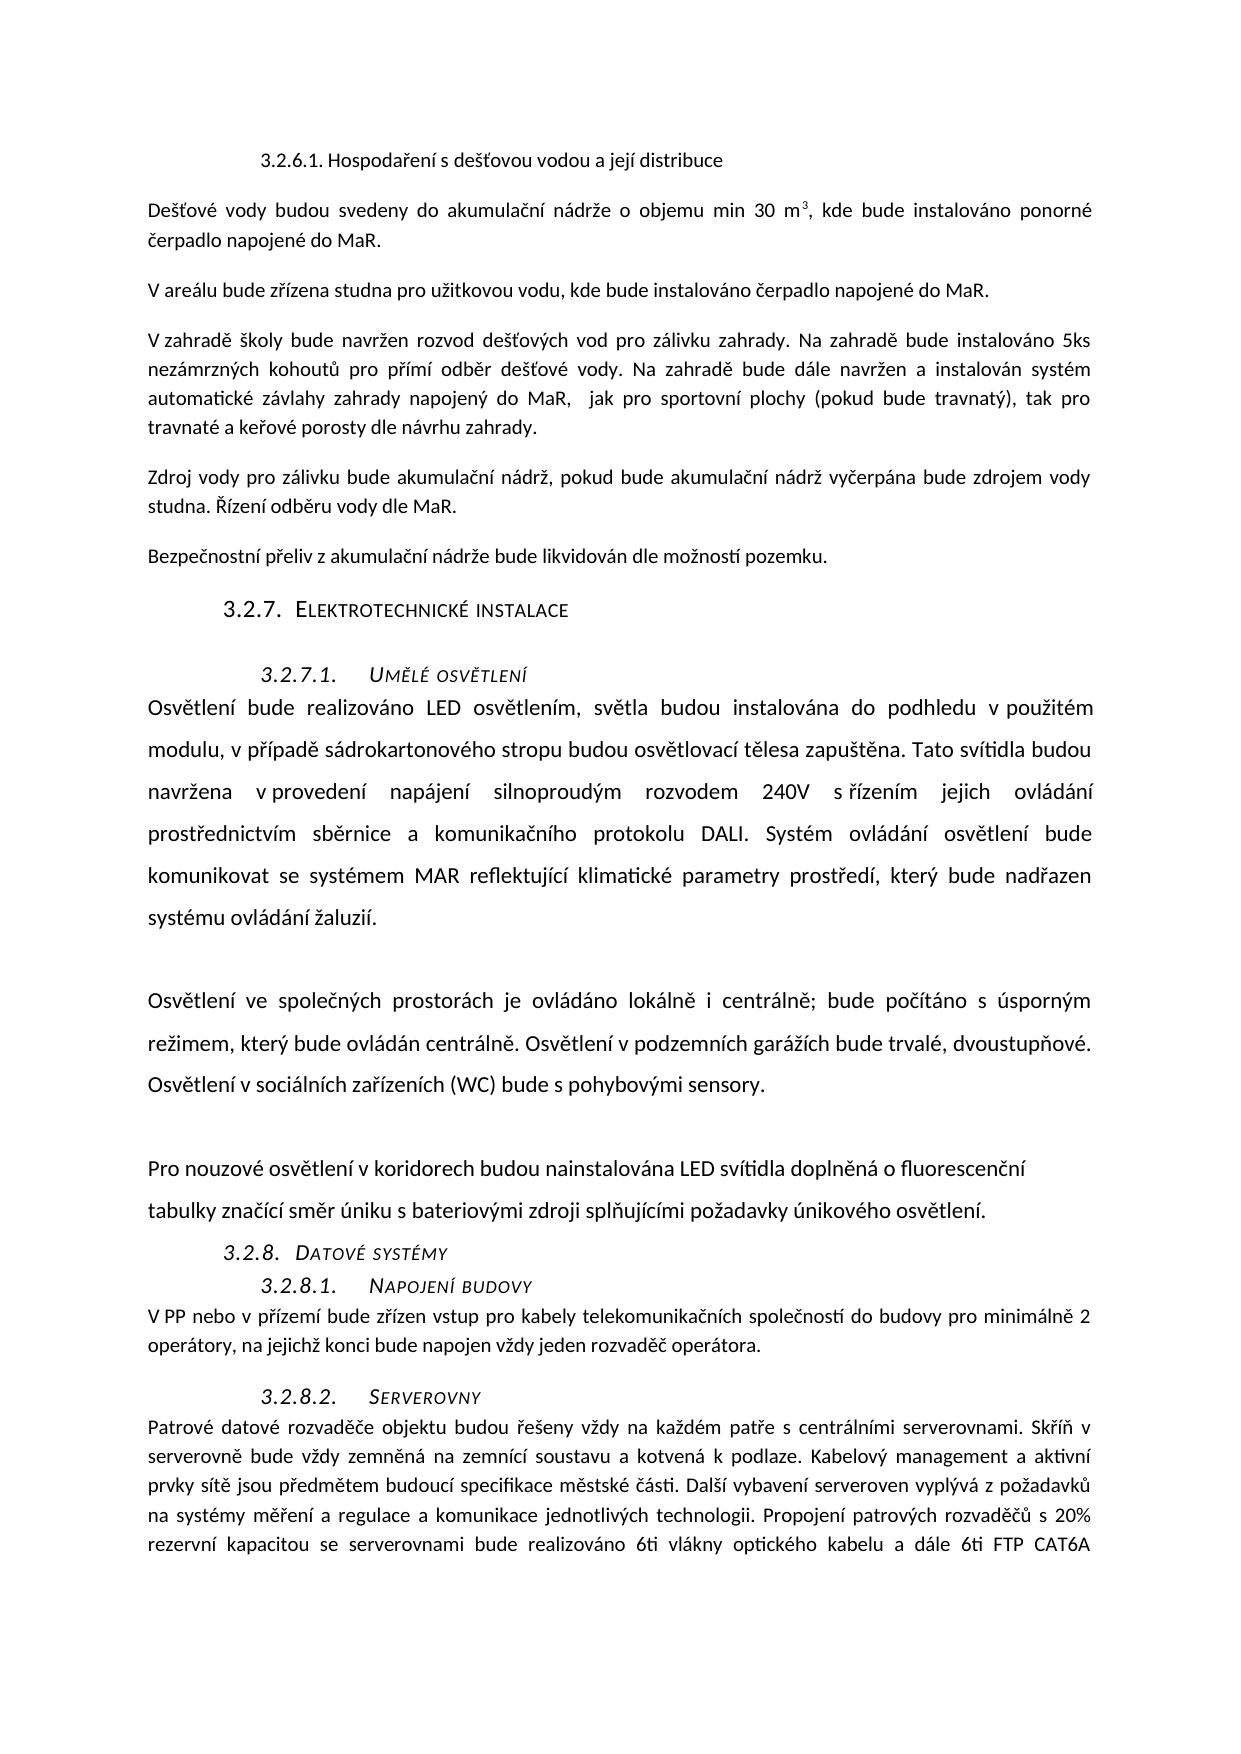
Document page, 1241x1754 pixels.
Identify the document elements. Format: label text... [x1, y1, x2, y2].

subtitle Datové systémy [223, 1238, 1093, 1267]
text V areálu bude zřízena studna pro užitkovou vodu, kde bude instalováno čerpadlo napojené do MaR. [148, 277, 1093, 302]
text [148, 1414, 1093, 1556]
text V zahradě školy bude navržen rozvod dešťových vod pro zálivku zahrady. Na zahradě bude instalováno 5ks nezámrzných kohoutů pro přímí odběr dešťové vody. Na zahradě bude dále navržen a instalován systém automatické závlahy zahrady napojený do MaR, jak pro sportovní plochy (pokud bude travnatý), tak pro travnaté a keřové porosty dle návrhu zahrady. [148, 327, 1093, 440]
subtitle Serverovny [260, 1382, 1093, 1410]
subtitle Umělé osvětlení [260, 661, 1093, 689]
text Bezpečnostní přeliv z akumulační nádrže bude likvidován dle možností pozemku. [148, 543, 1093, 569]
subtitle Napojení budovy [260, 1271, 1093, 1299]
text Dešťové vody budou svedeny do akumulační nádrže o objemu min 30 m3, kde bude instalováno ponorné čerpadlo napojené do MaR. [148, 198, 1093, 252]
list Hospodaření s dešťovou vodou a její distribuce [260, 148, 1093, 173]
text Pro nouzové osvětlení v koridorech budou nainstalována LED svítidla doplněná o fluorescenční tabulky značící směr úniku s bateriovými zdroji splňujícími požadavky únikového osvětlení. [148, 1154, 1093, 1224]
subtitle Elektrotechnické instalace [223, 593, 1093, 624]
text Zdroj vody pro zálivku bude akumulační nádrž, pokud bude akumulační nádrž vyčerpána bude zdrojem vody studna. Řízení odběru vody dle MaR. [148, 464, 1093, 519]
text Osvětlení ve společných prostorách je ovládáno lokálně i centrálně; bude počítáno s úsporným režimem, který bude ovládán centrálně. Osvětlení v podzemních garážích bude trvalé, dvoustupňové. Osvětlení v sociálních zařízeních (WC) bude s pohybovými sensory. [148, 987, 1093, 1099]
text Osvětlení bude realizováno LED osvětlením, světla budou instalována do podhledu v použitém modulu, v případě sádrokartonového stropu budou osvětlovací tělesa zapuštěna. Tato svítidla budou navržena v provedení napájení silnoproudým rozvodem 240V s řízením jejich ovládání prostřednictvím sběrnice a komunikačního protokolu DALI. Systém ovládání osvětlení bude komunikovat se systémem MAR reflektující klimatické parametry prostředí, který bude nadřazen systému ovládání žaluzií. [148, 693, 1093, 931]
text V PP nebo v přízemí bude zřízen vstup pro kabely telekomunikačních společností do budovy pro minimálně 2 operátory, na jejichž konci bude napojen vždy jeden rozvaděč operátora. [148, 1303, 1093, 1357]
